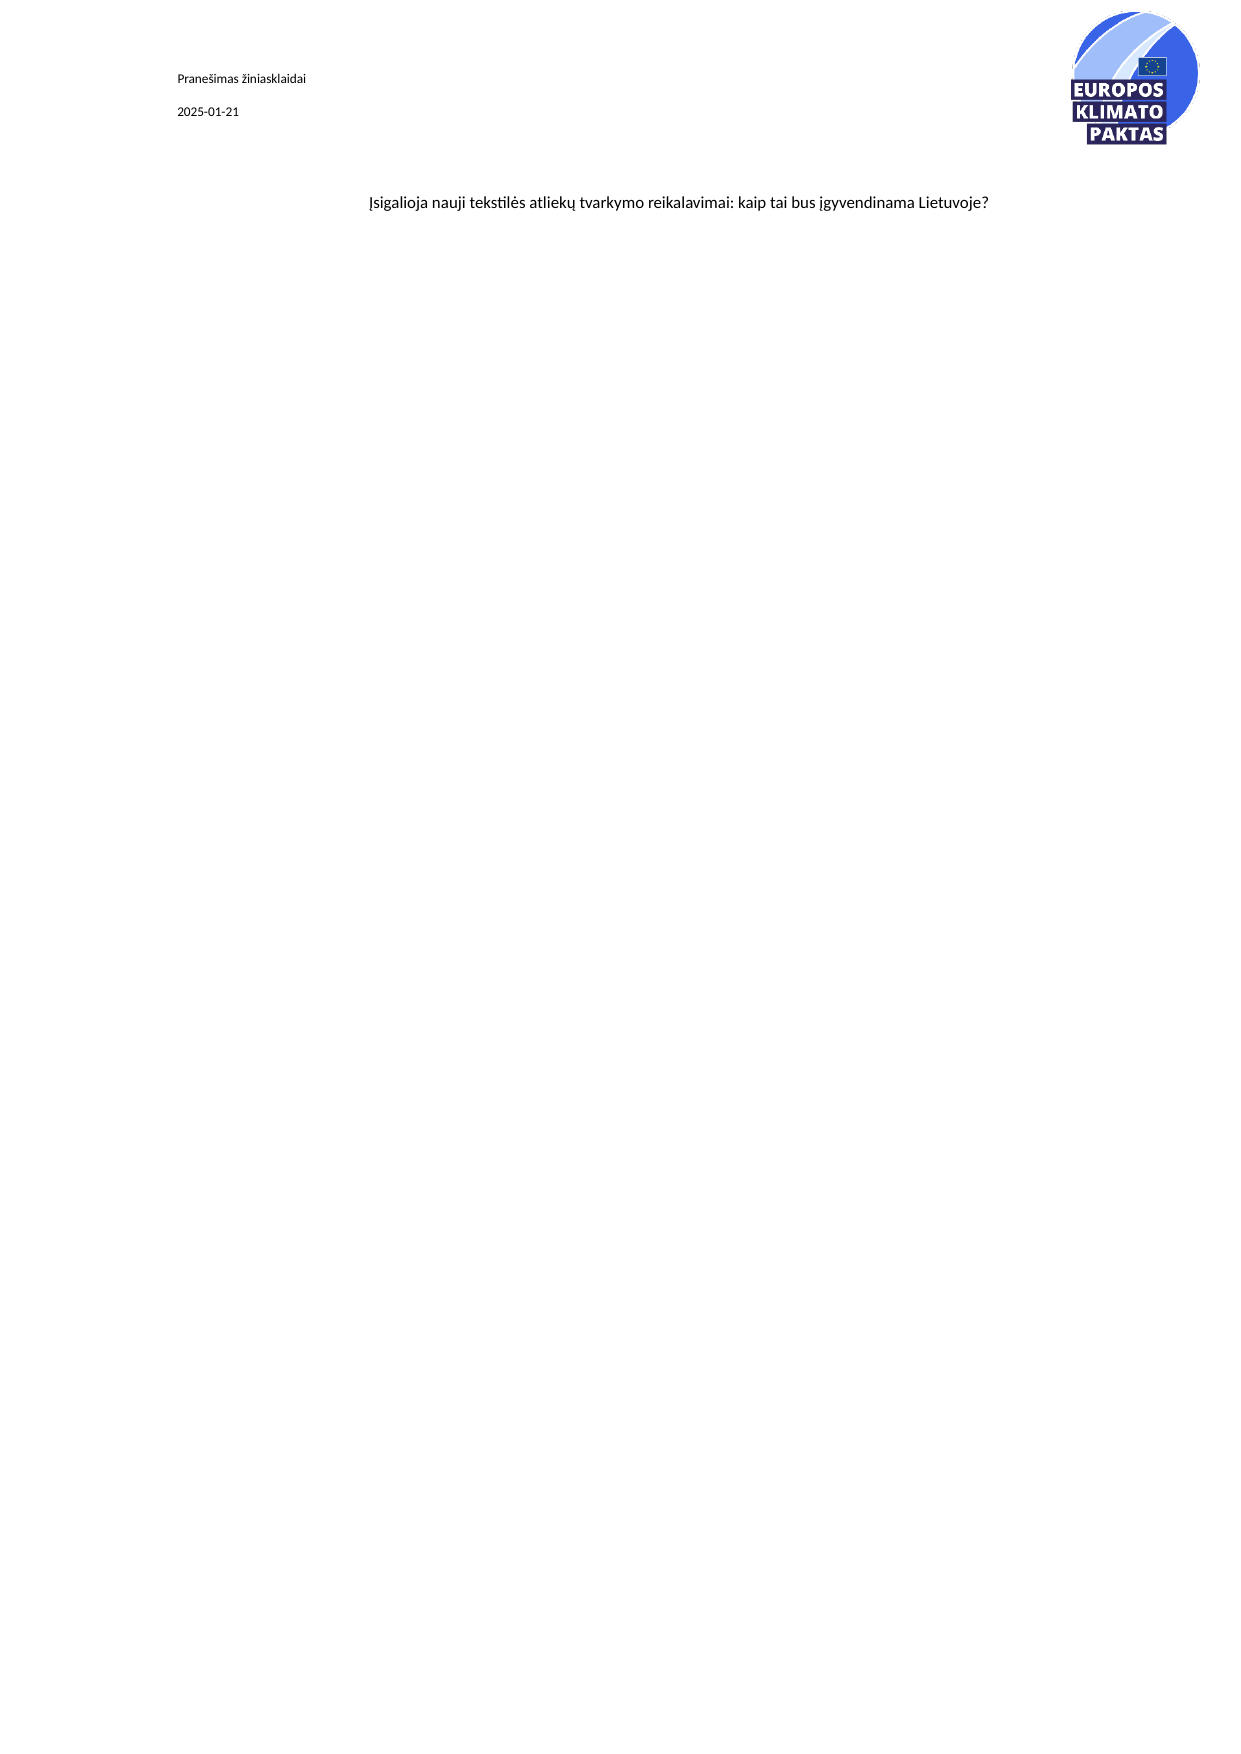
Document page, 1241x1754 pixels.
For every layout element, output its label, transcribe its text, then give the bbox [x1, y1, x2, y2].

picture [1040, 0, 1230, 168]
text Įsigalioja nauji tekstilės atliekų tvarkymo reikalavimai: kaip tai bus įgyvendinama Lietuvoje? [177, 177, 1181, 213]
